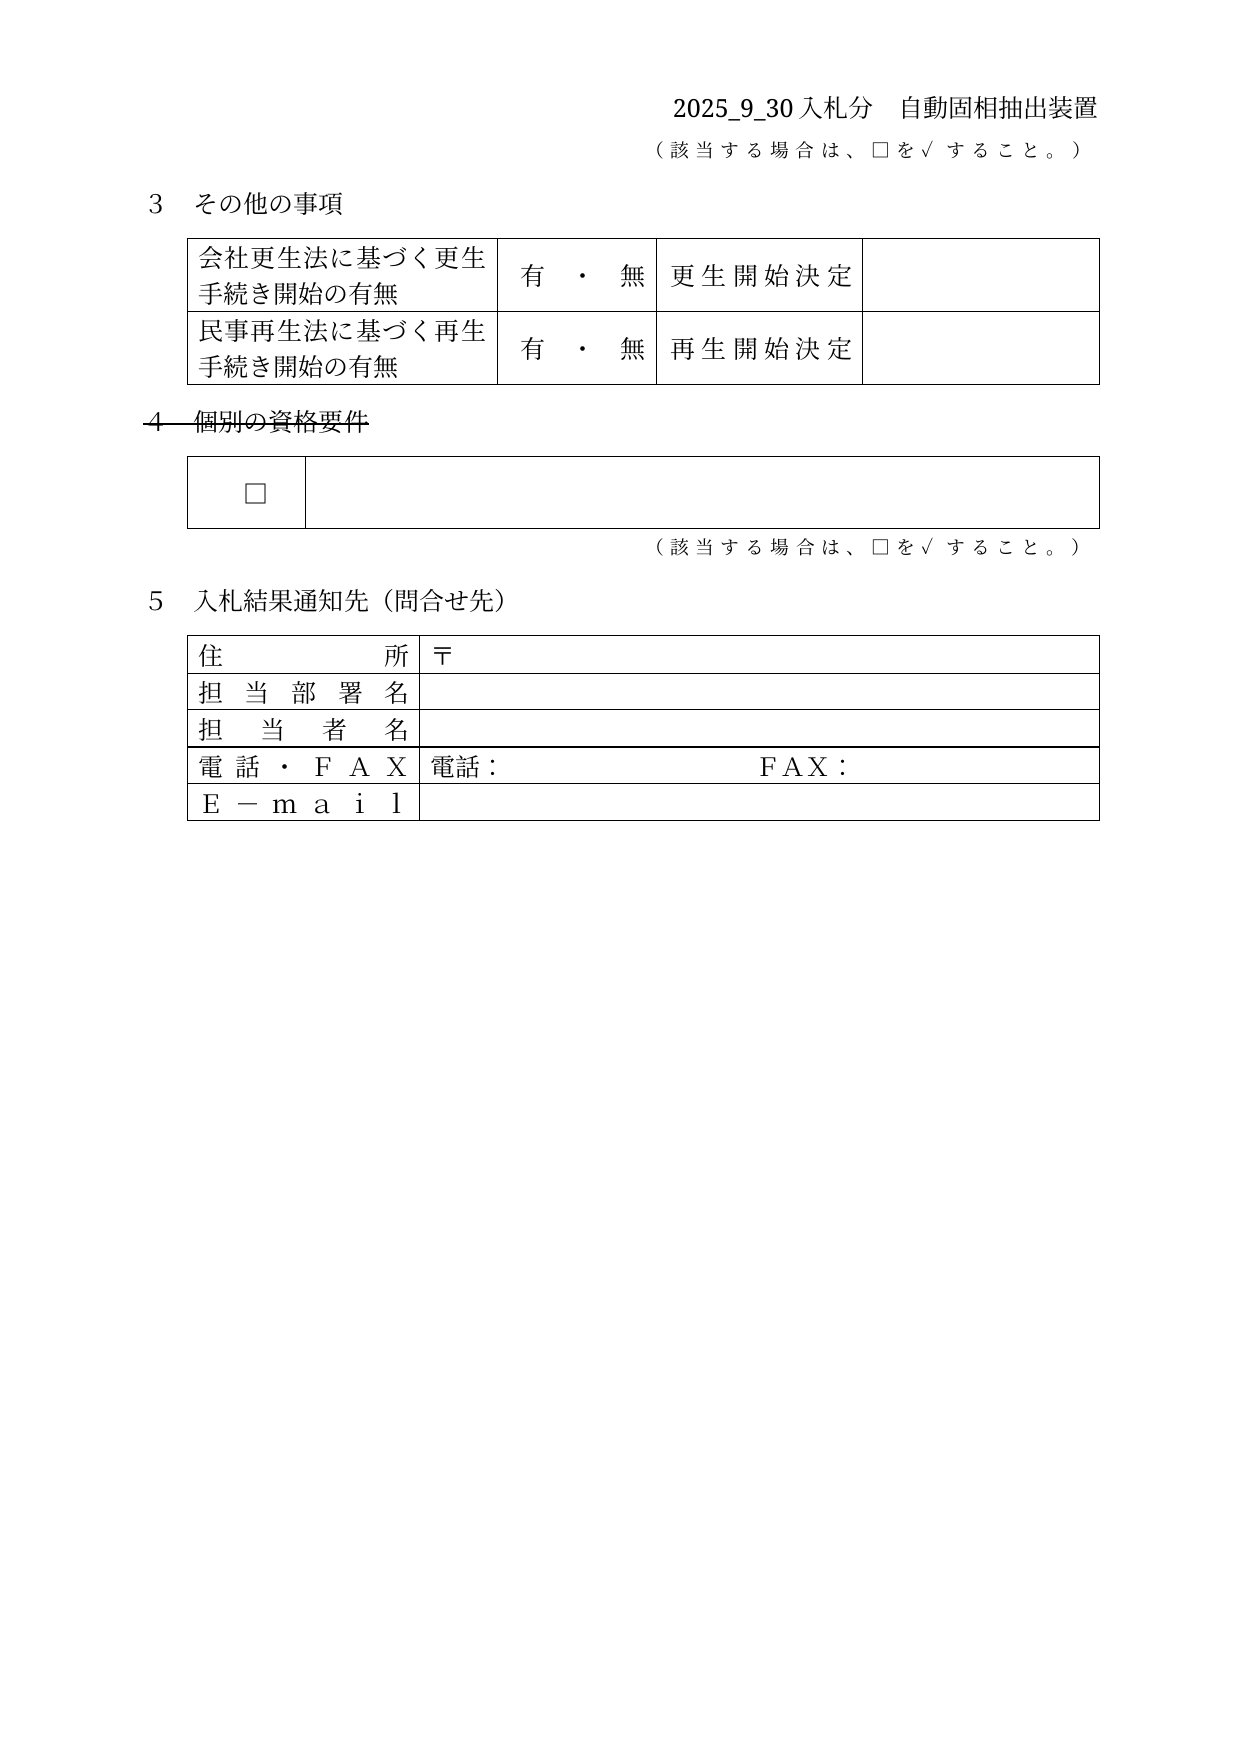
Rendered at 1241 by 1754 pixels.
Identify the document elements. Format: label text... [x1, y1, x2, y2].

text ４ 個別の資格要件 [143, 385, 1097, 456]
table_header 有 ・ 無 [498, 239, 656, 311]
table_cell 担当者名 [188, 710, 419, 746]
table_cell [420, 674, 1099, 709]
table_cell 民事再生法に基づく再生手続き開始の有無 [188, 312, 497, 384]
table_cell 電話・ＦＡＸ [188, 748, 419, 783]
table_header [306, 457, 1099, 528]
table_cell [420, 784, 1099, 820]
table_cell 電話： ＦＡＸ： [420, 748, 1099, 783]
table_cell [420, 710, 1099, 746]
table_cell Ｅ－ｍａｉｌ [188, 784, 419, 820]
text ３ その他の事項 [143, 167, 1097, 238]
table_cell 有 ・ 無 [498, 312, 656, 384]
table_header 〒 [420, 636, 1099, 672]
table_cell [863, 312, 1099, 384]
table_header □ [188, 457, 305, 528]
table_cell 担当部署名 [188, 674, 419, 709]
table_header 住所 [188, 636, 419, 672]
table_header 会社更生法に基づく更生手続き開始の有無 [188, 239, 497, 311]
text （該当する場合は、□を✓すること。） [143, 529, 1097, 564]
text （該当する場合は、□を✓すること。） [209, 131, 1097, 167]
table_header [863, 239, 1099, 311]
text ５ 入札結果通知先（問合せ先） [143, 564, 1097, 635]
table_header 更生開始決定 [657, 239, 862, 311]
table_cell 再生開始決定 [657, 312, 862, 384]
